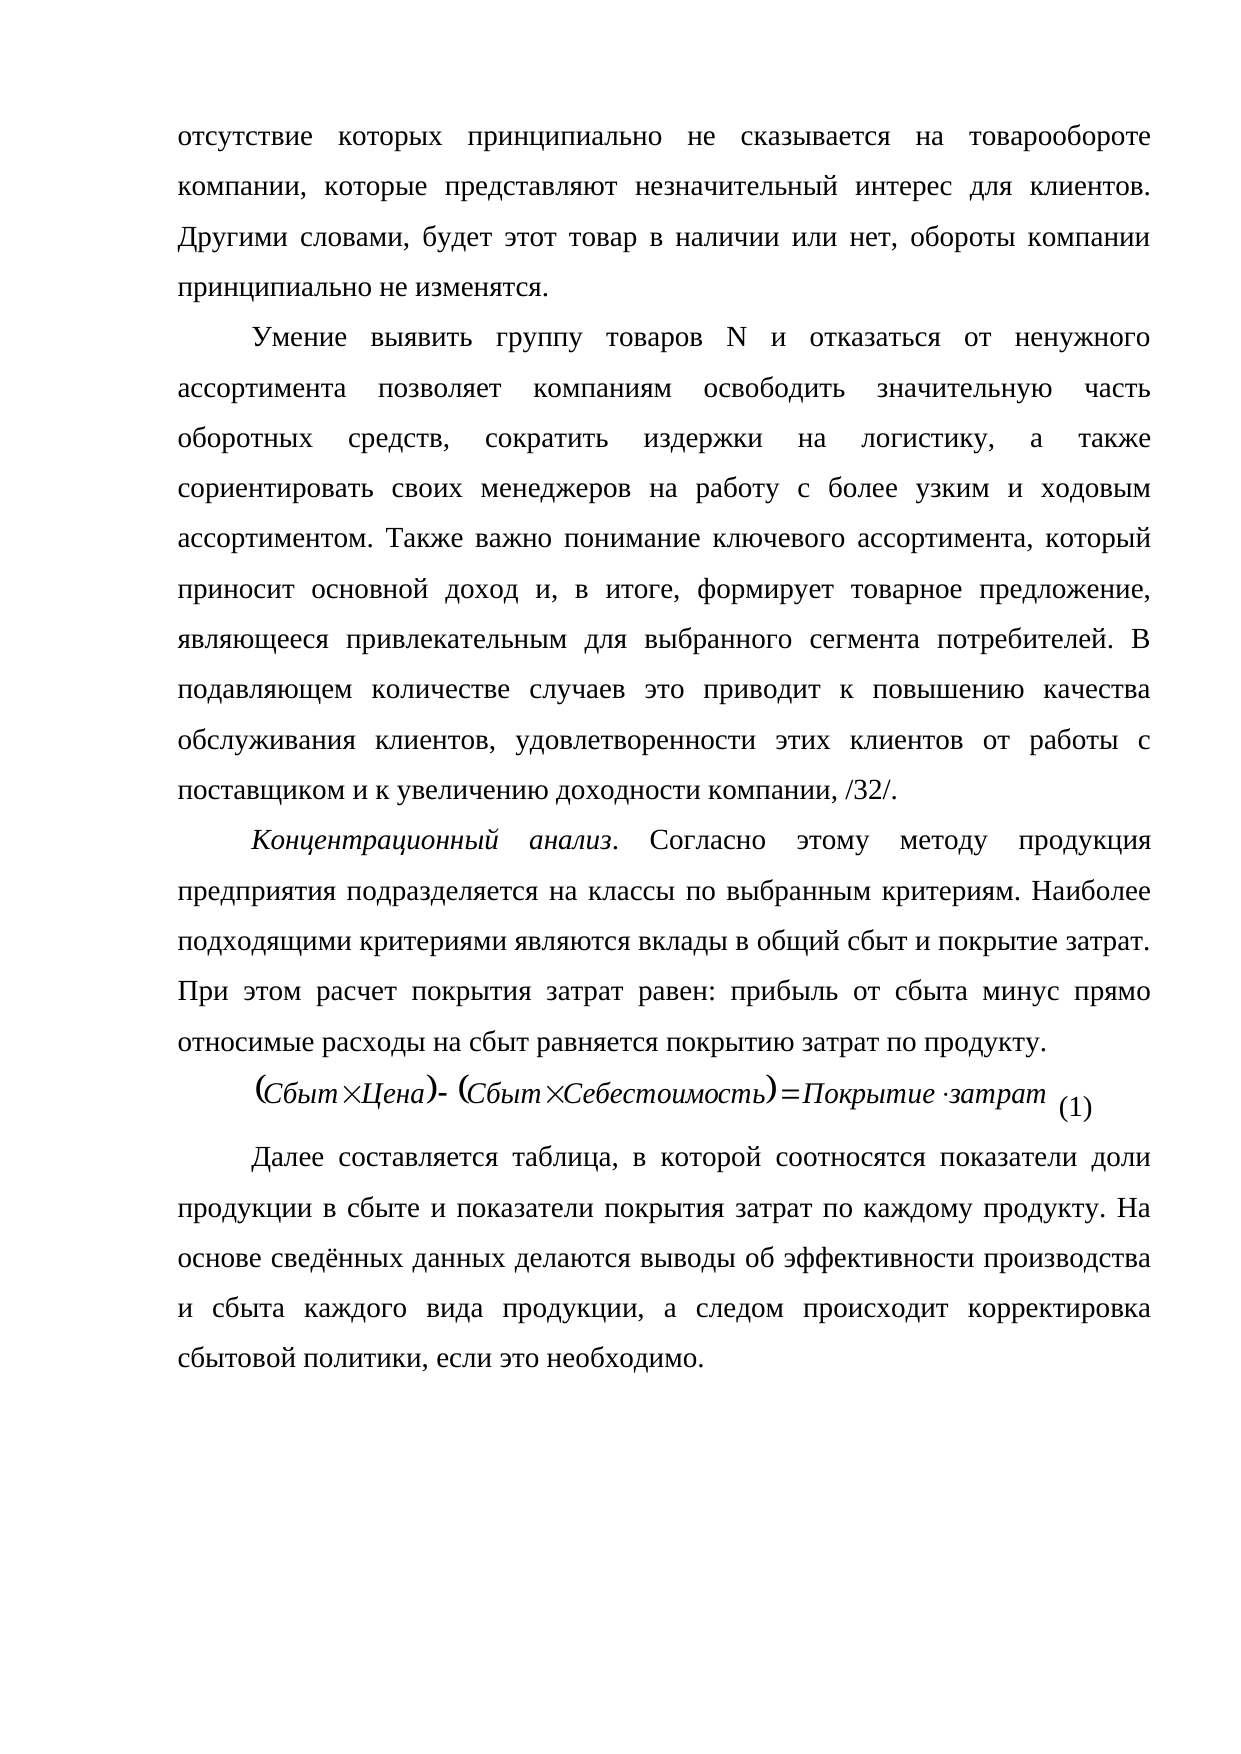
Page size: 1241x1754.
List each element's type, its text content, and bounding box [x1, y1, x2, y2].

subtitle Концентрационный анализ. Согласно этому методу продукция предприятия подразделяется на классы по выбранным критериям. Наиболее подходящими критериями являются вклады в общий сбыт и покрытие затрат. При этом расчет покрытия затрат равен: прибыль от сбыта минус прямо относимые расходы на сбыт равняется покрытию затрат по продукту. [177, 822, 1152, 1057]
text Далее составляется таблица, в которой соотносятся показатели доли продукции в сбыте и показатели покрытия затрат по каждому продукту. На основе сведённых данных делаются выводы об эффективности производства и сбыта каждого вида продукции, а следом происходит корректировка сбытовой политики, если это необходимо. [177, 1139, 1152, 1374]
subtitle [177, 118, 1152, 303]
subtitle Умение выявить группу товаров N и отказаться от ненужного ассортимента позволяет компаниям освободить значительную часть оборотных средств, сократить издержки на логистику, а также сориентировать своих менеджеров на работу с более узким и ходовым ассортиментом. Также важно понимание ключевого ассортимента, который приносит основной доход и, в итоге, формирует товарное предложение, являющееся привлекательным для выбранного сегмента потребителей. В подавляющем количестве случаев это приводит к повышению качества обслуживания клиентов, удовлетворенности этих клиентов от работы с поставщиком и к увеличению доходности компании, /32/. [177, 319, 1152, 806]
text (1) [177, 1074, 1152, 1123]
